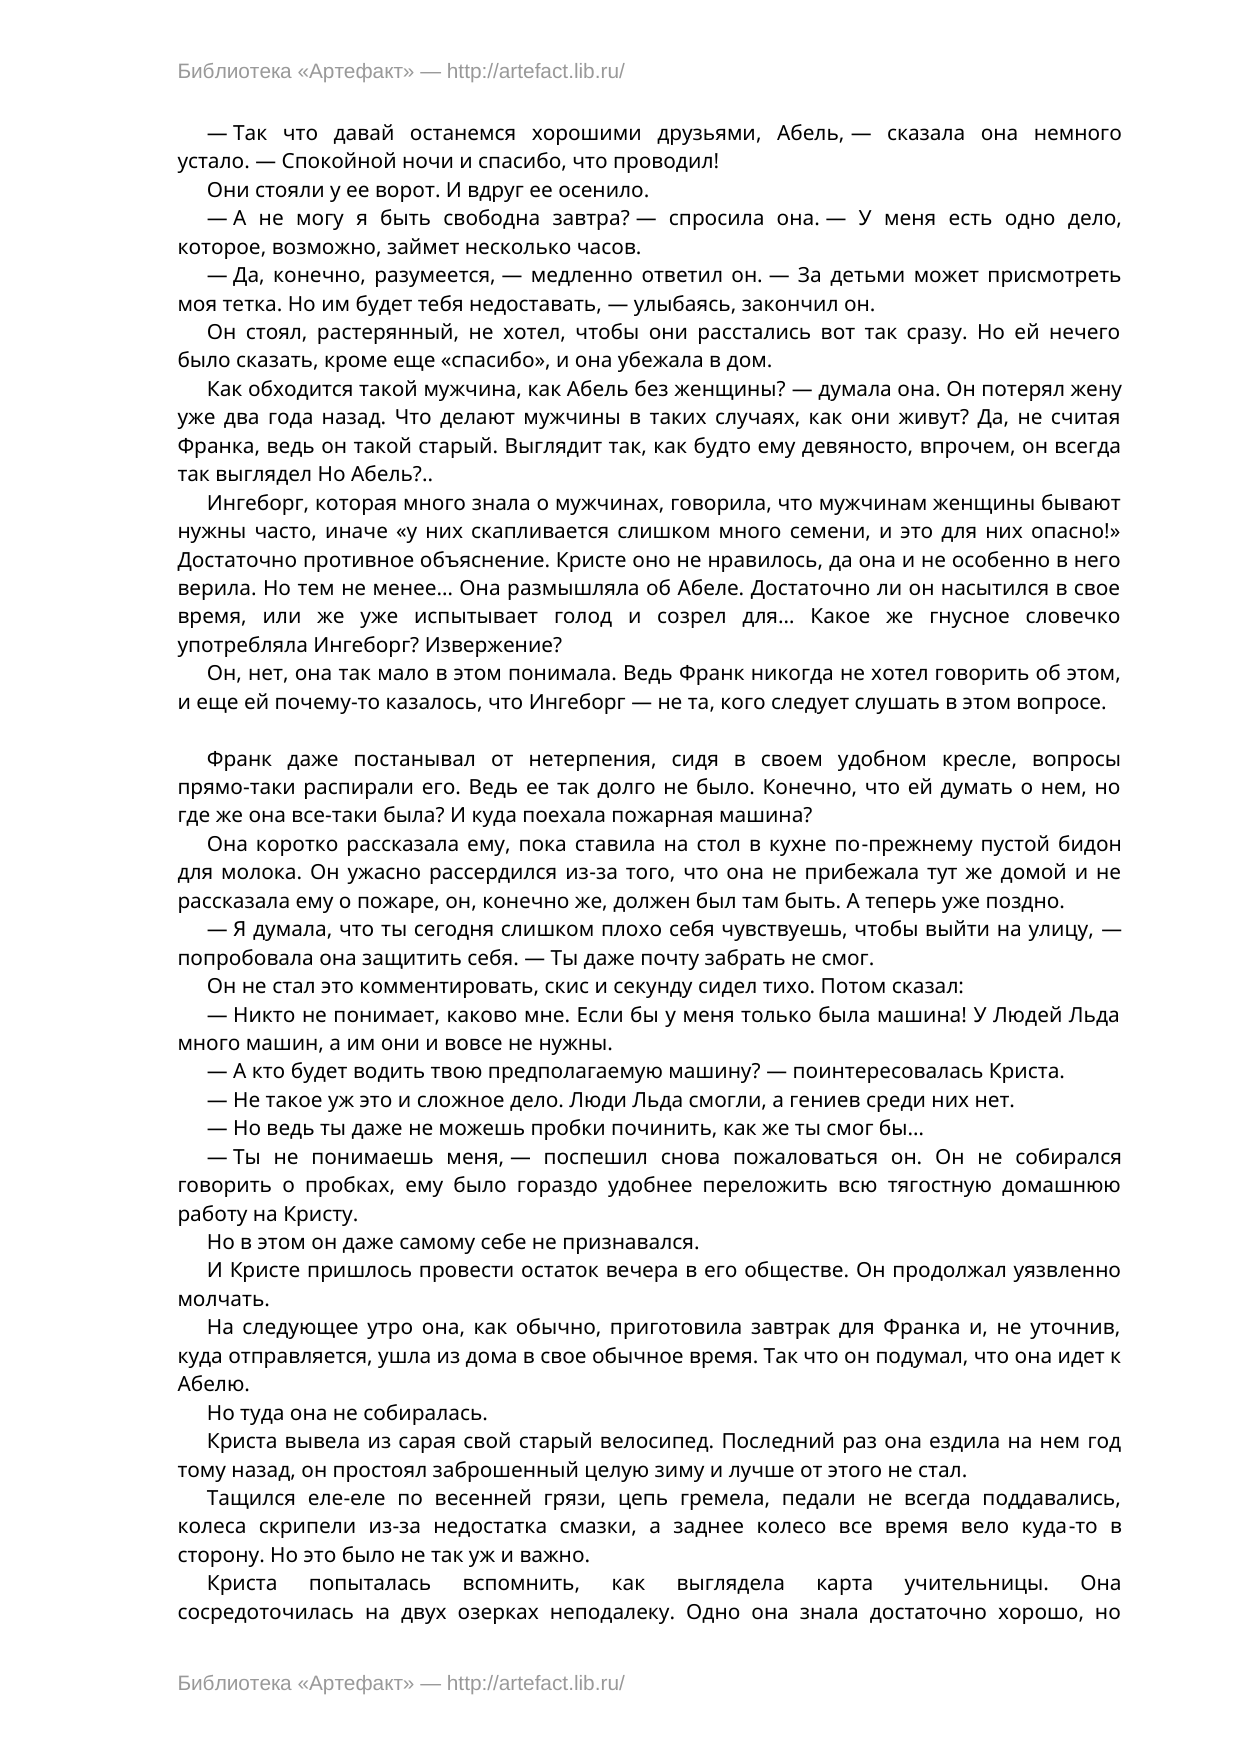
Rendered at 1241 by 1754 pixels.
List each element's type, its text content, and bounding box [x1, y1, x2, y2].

text Криста вывела из сарая свой старый велосипед. Последний раз она ездила на нем год тому назад, он простоял заброшенный целую зиму и лучше от этого не стал. [177, 1426, 1122, 1483]
text — Не такое уж это и сложное дело. Люди Льда смогли, а гениев среди них нет. [177, 1085, 1122, 1113]
text — Да, конечно, разумеется, — медленно ответил он. — За детьми может присмотреть моя тетка. Но им будет тебя недоставать, — улыбаясь, закончил он. [177, 260, 1122, 317]
text Но в этом он даже самому себе не признавался. [177, 1227, 1122, 1256]
text Он не стал это комментировать, скис и секунду сидел тихо. Потом сказал: [177, 971, 1122, 1000]
text Ингеборг, которая много знала о мужчинах, говорила, что мужчинам женщины бывают нужны часто, иначе «у них скапливается слишком много семени, и это для них опасно!» Достаточно противное объяснение. Кристе оно не нравилось, да она и не особенно в него верила. Но тем не менее… Она размышляла об Абеле. Достаточно ли он насытился в свое время, или же уже испытывает голод и созрел для… Какое же гнусное словечко употребляла Ингеборг? Извержение? [177, 488, 1122, 658]
text Но туда она не собиралась. [177, 1398, 1122, 1426]
text — А не могу я быть свободна завтра? — спросила она. — У меня есть одно дело, которое, возможно, займет несколько часов. [177, 203, 1122, 260]
text — Я думала, что ты сегодня слишком плохо себя чувствуешь, чтобы выйти на улицу, — попробовала она защитить себя. — Ты даже почту забрать не смог. [177, 914, 1122, 971]
text Он, нет, она так мало в этом понимала. Ведь Франк никогда не хотел говорить об этом, и еще ей почему-то казалось, что Ингеборг — не та, кого следует слушать в этом вопросе. [177, 658, 1122, 715]
text Они стояли у ее ворот. И вдруг ее осенило. [177, 175, 1122, 203]
text Она коротко рассказала ему, пока ставила на стол в кухне по-прежнему пустой бидон для молока. Он ужасно рассердился из-за того, что она не прибежала тут же домой и не рассказала ему о пожаре, он, конечно же, должен был там быть. А теперь уже поздно. [177, 829, 1122, 914]
text Тащился еле-еле по весенней грязи, цепь гремела, педали не всегда поддавались, колеса скрипели из-за недостатка смазки, а заднее колесо все время вело куда-то в сторону. Но это было не так уж и важно. [177, 1483, 1122, 1568]
text На следующее утро она, как обычно, приготовила завтрак для Франка и, не уточнив, куда отправляется, ушла из дома в свое обычное время. Так что он подумал, что она идет к Абелю. [177, 1312, 1122, 1398]
text — Так что давай останемся хорошими друзьями, Абель, — сказала она немного устало. — Спокойной ночи и спасибо, что проводил! [177, 118, 1122, 175]
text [177, 1568, 1122, 1625]
text — А кто будет водить твою предполагаемую машину? — поинтересовалась Криста. [177, 1057, 1122, 1085]
text Он стоял, растерянный, не хотел, чтобы они расстались вот так сразу. Но ей нечего было сказать, кроме еще «спасибо», и она убежала в дом. [177, 317, 1122, 374]
text Франк даже постанывал от нетерпения, сидя в своем удобном кресле, вопросы прямо-таки распирали его. Ведь ее так долго не было. Конечно, что ей думать о нем, но где же она все-таки была? И куда поехала пожарная машина? [177, 744, 1122, 829]
text — Никто не понимает, каково мне. Если бы у меня только была машина! У Людей Льда много машин, а им они и вовсе не нужны. [177, 1000, 1122, 1057]
text — Но ведь ты даже не можешь пробки починить, как же ты смог бы… [177, 1113, 1122, 1142]
text Как обходится такой мужчина, как Абель без женщины? — думала она. Он потерял жену уже два года назад. Что делают мужчины в таких случаях, как они живут? Да, не считая Франка, ведь он такой старый. Выглядит так, как будто ему девяносто, впрочем, он всегда так выглядел Но Абель?.. [177, 374, 1122, 488]
text — Ты не понимаешь меня, — поспешил снова пожаловаться он. Он не собирался говорить о пробках, ему было гораздо удобнее переложить всю тягостную домашнюю работу на Кристу. [177, 1142, 1122, 1227]
text И Кристе пришлось провести остаток вечера в его обществе. Он продолжал уязвленно молчать. [177, 1256, 1122, 1312]
